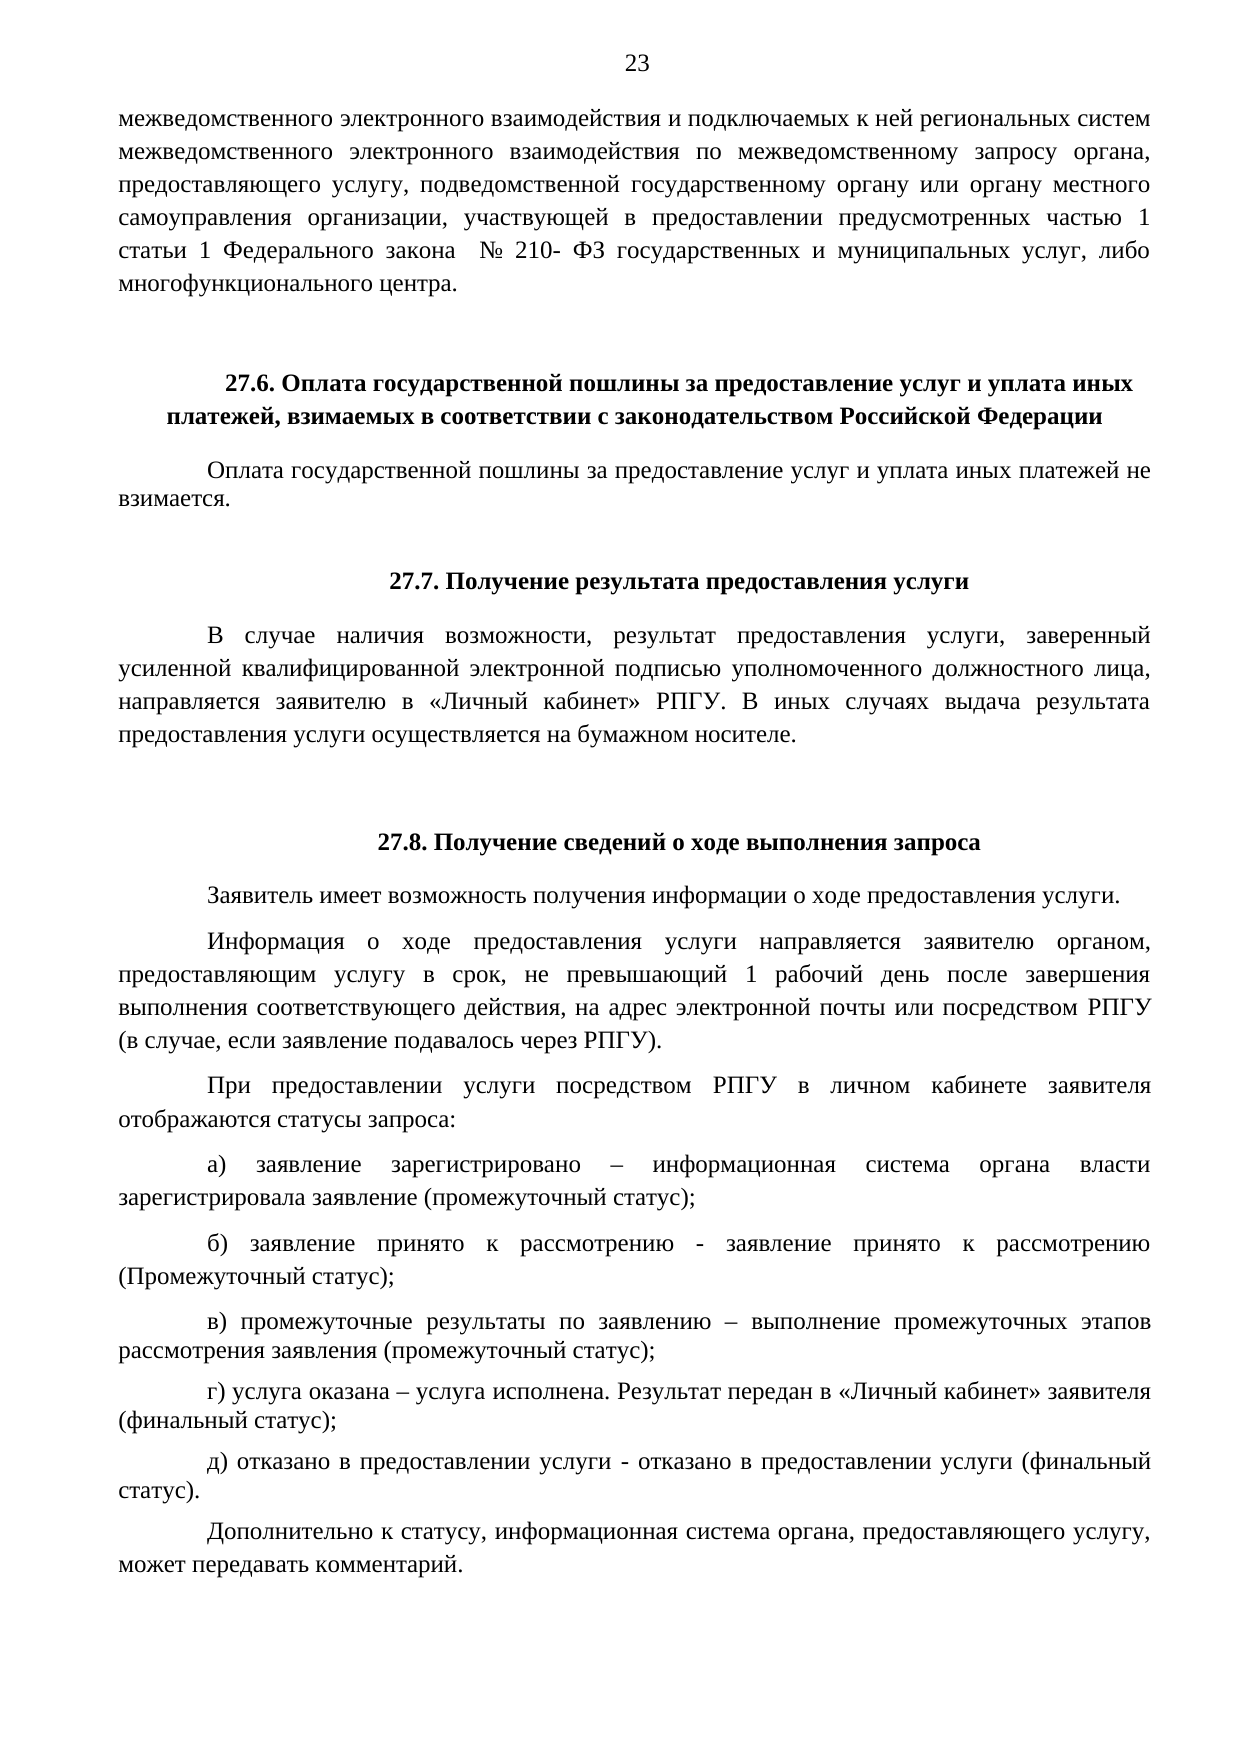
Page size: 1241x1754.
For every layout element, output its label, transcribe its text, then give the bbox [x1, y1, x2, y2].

text Заявитель имеет возможность получения информации о ходе предоставления услуги. [118, 881, 1152, 909]
text В случае наличия возможности, результат предоставления услуги, заверенный усиленной квалифицированной электронной подписью уполномоченного должностного лица, направляется заявителю в «Личный кабинет» РПГУ. В иных случаях выдача результата предоставления услуги осуществляется на бумажном носителе. [118, 620, 1152, 748]
text Дополнительно к статусу, информационная система органа, предоставляющего услугу, может передавать комментарий. [118, 1516, 1152, 1578]
text а) заявление зарегистрировано – информационная система органа власти зарегистрировала заявление (промежуточный статус); [118, 1149, 1152, 1211]
text в) промежуточные результаты по заявлению – выполнение промежуточных этапов рассмотрения заявления (промежуточный статус); [118, 1306, 1152, 1364]
text 27.8. Получение сведений о ходе выполнения запроса [118, 827, 1152, 855]
text 27.6. Оплата государственной пошлины за предоставление услуг и уплата иных платежей, взимаемых в соответствии с законодательством Российской Федерации [118, 368, 1152, 429]
text межведомственного электронного взаимодействия и подключаемых к ней региональных систем межведомственного электронного взаимодействия по межведомственному запросу органа, предоставляющего услугу, подведомственной государственному органу или органу местного самоуправления организации, участвующей в предоставлении предусмотренных частью 1 статьи 1 Федерального закона № 210- ФЗ государственных и муниципальных услуг, либо многофункционального центра. [118, 103, 1152, 297]
text При предоставлении услуги посредством РПГУ в личном кабинете заявителя отображаются статусы запроса: [118, 1071, 1152, 1132]
text 27.7. Получение результата предоставления услуги [118, 566, 1152, 595]
text Информация о ходе предоставления услуги направляется заявителю органом, предоставляющим услугу в срок, не превышающий 1 рабочий день после завершения выполнения соответствующего действия, на адрес электронной почты или посредством РПГУ (в случае, если заявление подавалось через РПГУ). [118, 926, 1152, 1054]
text д) отказано в предоставлении услуги - отказано в предоставлении услуги (финальный статус). [118, 1446, 1152, 1504]
text г) услуга оказана – услуга исполнена. Результат передан в «Личный кабинет» заявителя (финальный статус); [118, 1376, 1152, 1434]
text Оплата государственной пошлины за предоставление услуг и уплата иных платежей не взимается. [118, 455, 1152, 512]
text б) заявление принято к рассмотрению - заявление принято к рассмотрению (Промежуточный статус); [118, 1228, 1152, 1289]
